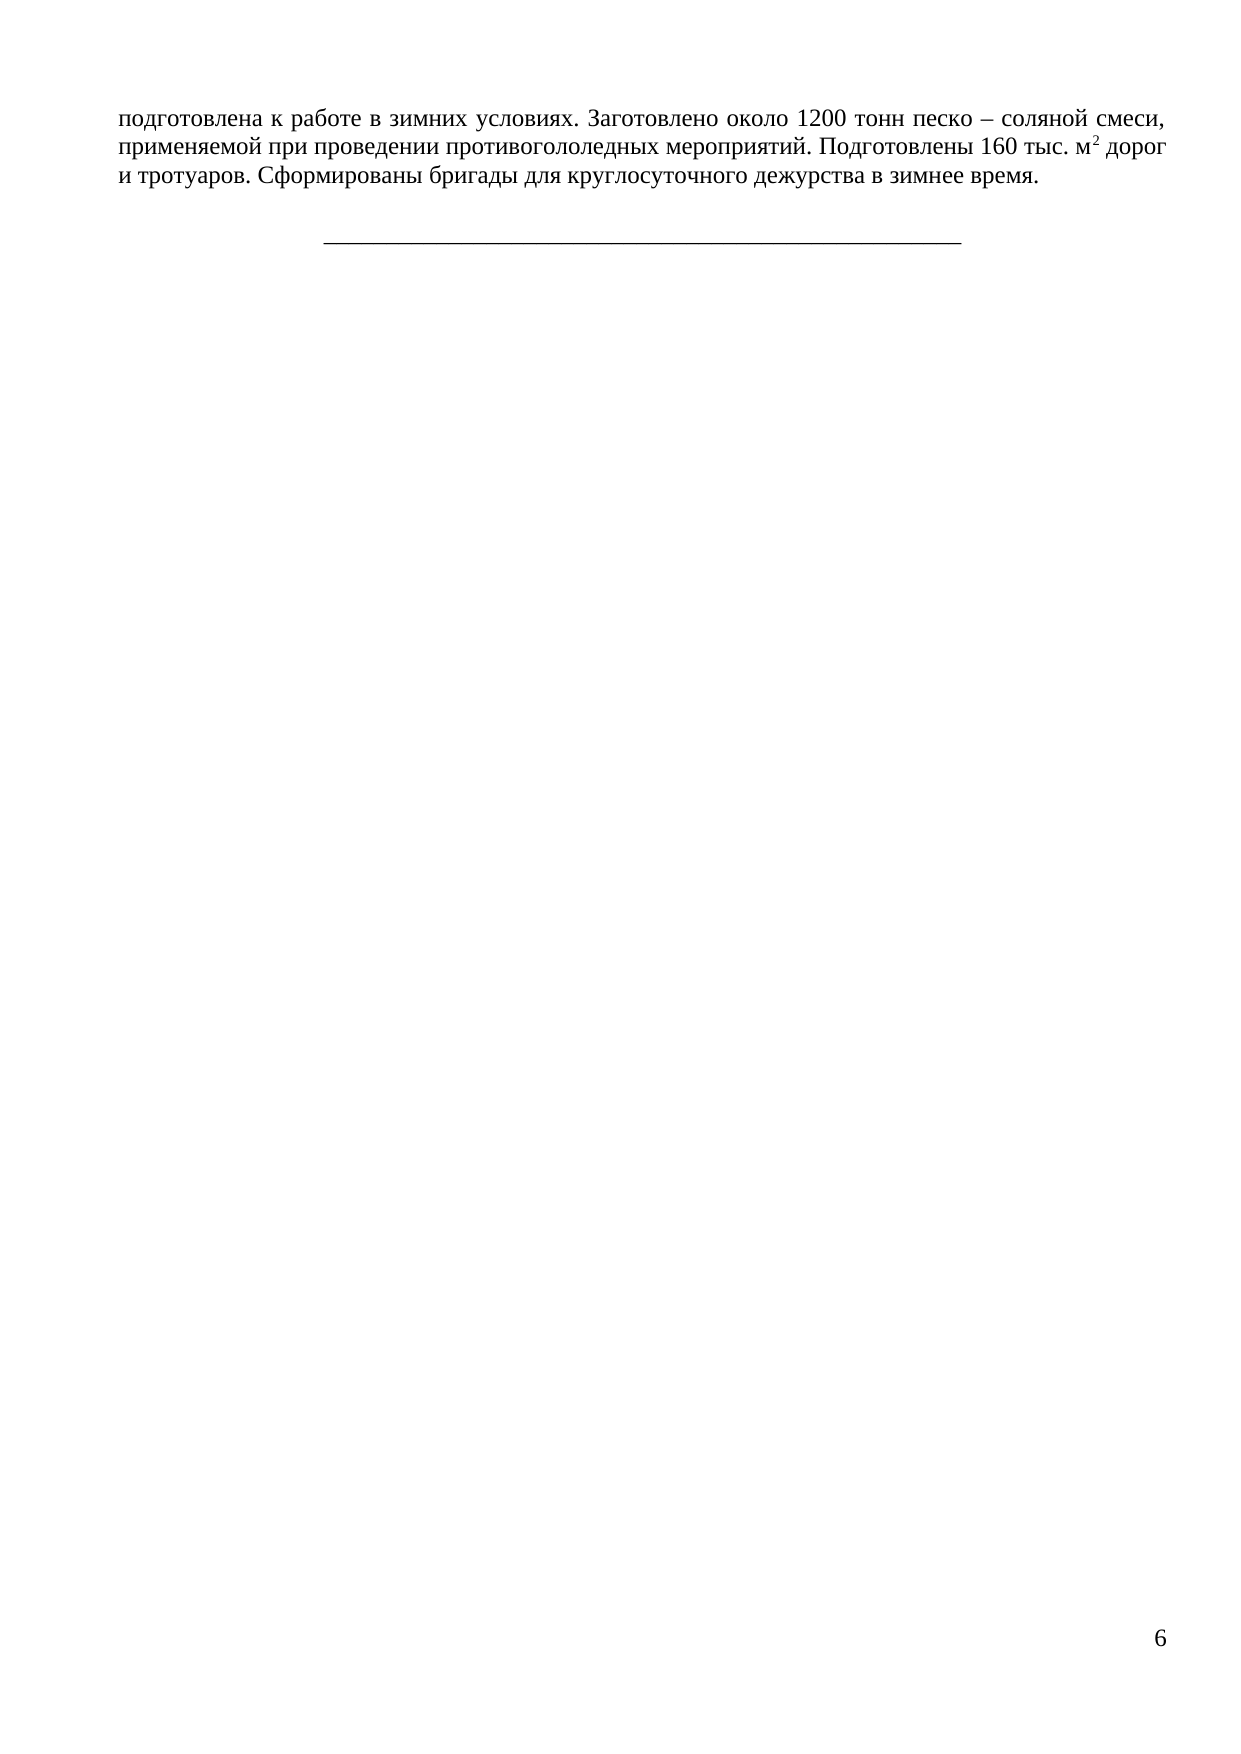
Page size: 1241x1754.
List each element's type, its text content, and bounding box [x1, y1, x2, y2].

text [118, 103, 1167, 189]
text ___________________________________________________ [118, 218, 1167, 246]
